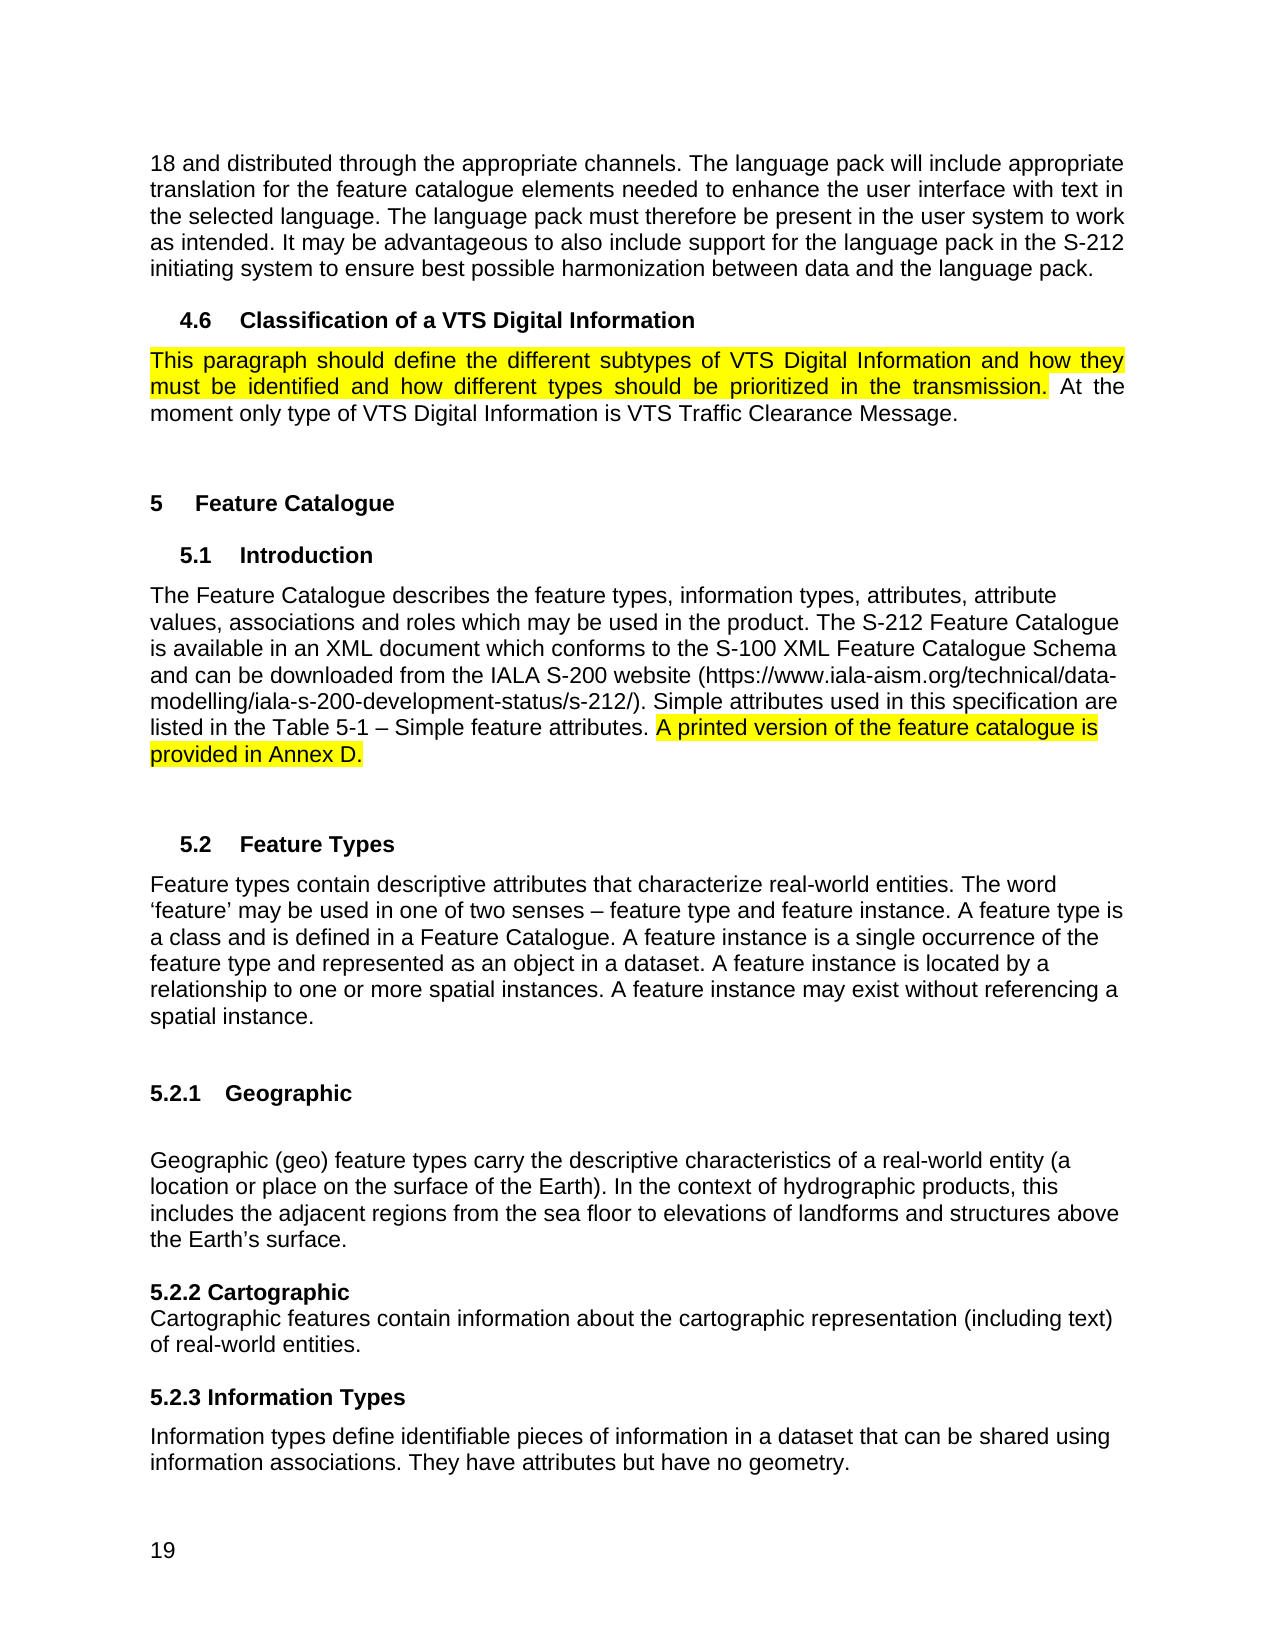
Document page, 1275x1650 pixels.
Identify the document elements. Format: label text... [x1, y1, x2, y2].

text 5.2.3 Information Types [150, 1384, 1125, 1410]
text This paragraph should define the different subtypes of VTS Digital Information and how they must be identified and how different types should be prioritized in the transmission. At the moment only type of VTS Digital Information is VTS Traffic Clearance Message. [150, 373, 1125, 426]
subtitle Classification of a VTS Digital Information [179, 307, 1125, 333]
subtitle Geographic [150, 1080, 1125, 1107]
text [150, 150, 1125, 282]
text 5.2.2 Cartographic [150, 1279, 1125, 1305]
text The Feature Catalogue describes the feature types, information types, attributes, attribute values, associations and roles which may be used in the product. The S-212 Feature Catalogue is available in an XML document which conforms to the S-100 XML Feature Catalogue Schema and can be downloaded from the IALA S-200 website (https://www.iala-aism.org/technical/data-modelling/iala-s-200-development-status/s-212/). Simple attributes used in this specification are listed in the Table 5-1 – Simple feature attributes. A printed version of the feature catalogue is provided in Annex D. [150, 582, 1125, 767]
text Cartographic features contain information about the cartographic representation (including text) of real-world entities. [150, 1305, 1125, 1358]
subtitle Feature Types [179, 831, 1125, 857]
text Feature types contain descriptive attributes that characterize real-world entities. The word ‘feature’ may be used in one of two senses – feature type and feature instance. A feature type is a class and is defined in a Feature Catalogue. A feature instance is a single occurrence of the feature type and represented as an object in a dataset. A feature instance is located by a relationship to one or more spatial instances. A feature instance may exist without referencing a spatial instance. [150, 871, 1125, 1029]
text Information types define identifiable pieces of information in a dataset that can be shared using information associations. They have attributes but have no geometry. [150, 1423, 1125, 1476]
subtitle Introduction [179, 542, 1125, 569]
text Geographic (geo) feature types carry the descriptive characteristics of a real-world entity (a location or place on the surface of the Earth). In the context of hydrographic products, this includes the adjacent regions from the sea floor to elevations of landforms and structures above the Earth’s surface. [150, 1147, 1125, 1252]
subtitle Feature Catalogue [150, 490, 1125, 516]
